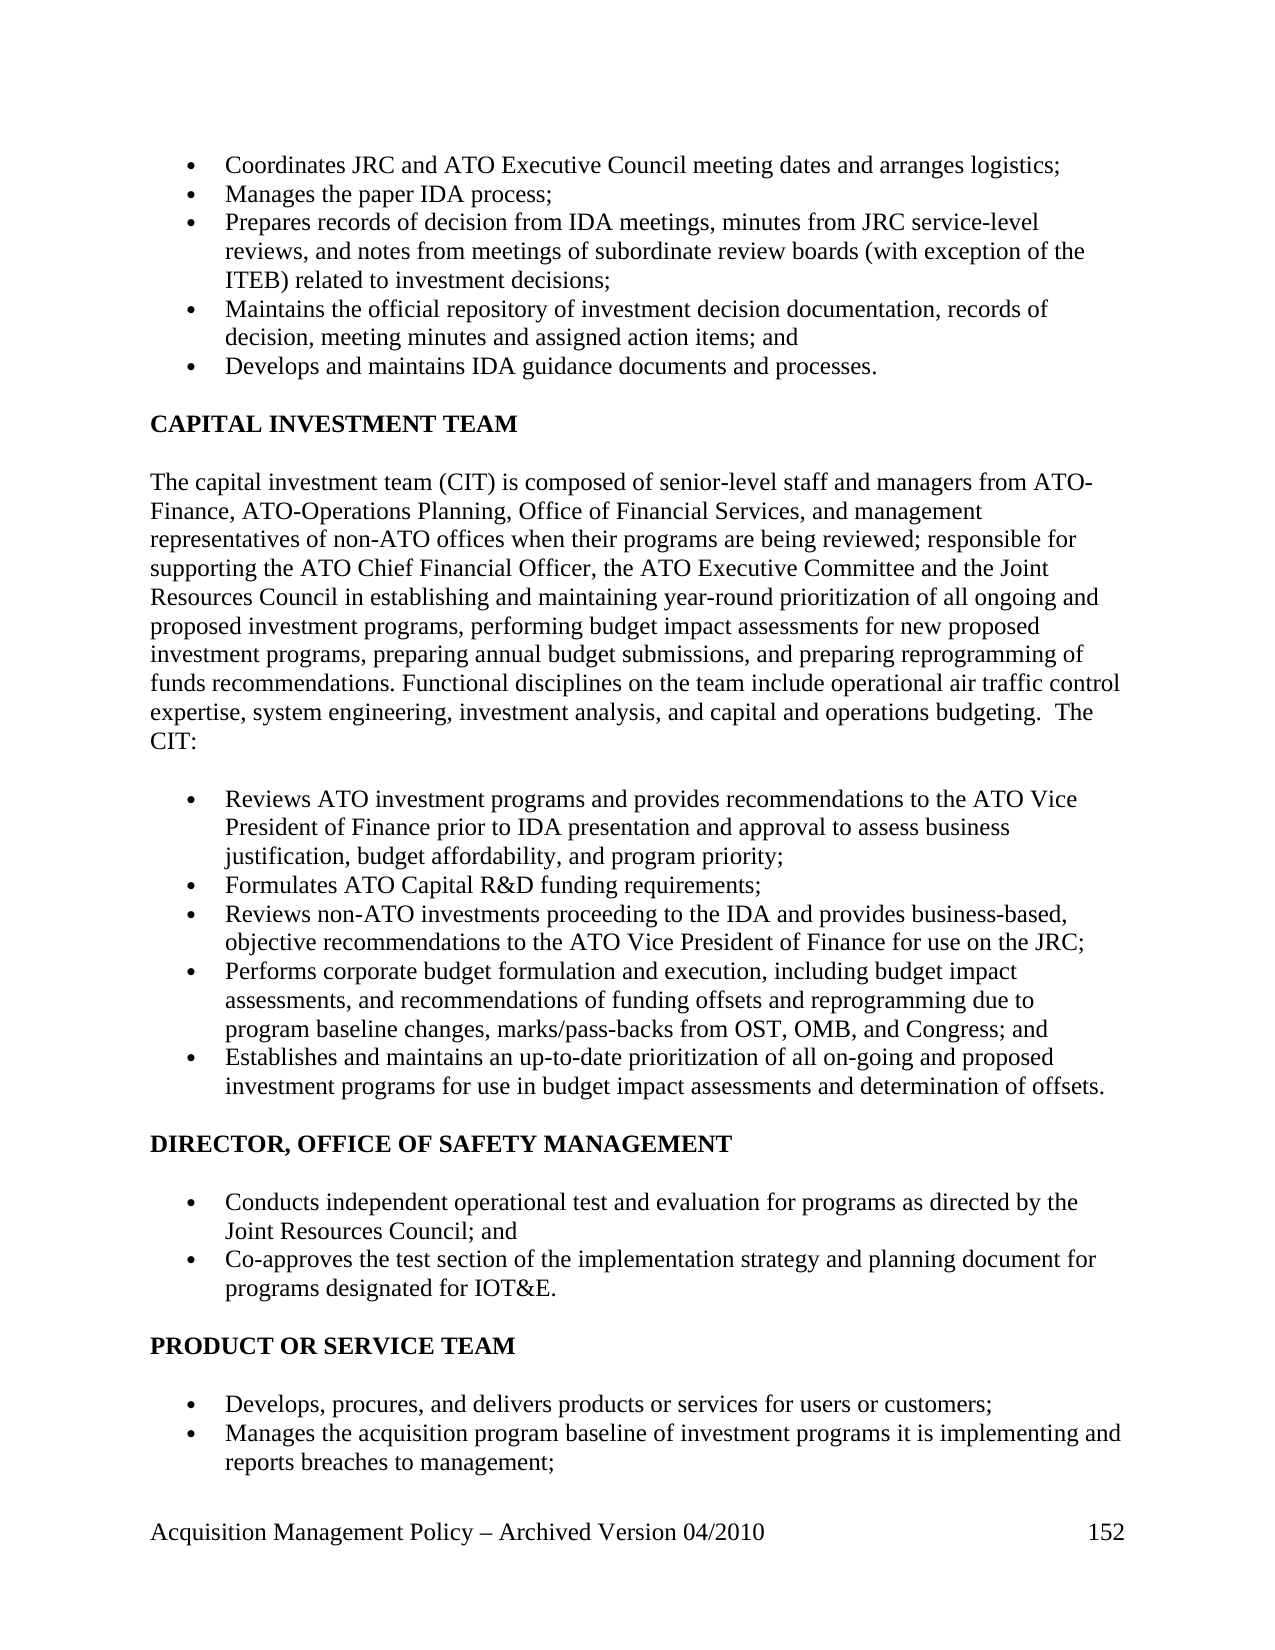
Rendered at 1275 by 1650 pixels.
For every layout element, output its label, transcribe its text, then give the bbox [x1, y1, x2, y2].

text The capital investment team (CIT) is composed of senior-level staff and managers from ATO-Finance, ATO-Operations Planning, Office of Financial Services, and management representatives of non-ATO offices when their programs are being reviewed; responsible for supporting the ATO Chief Financial Officer, the ATO Executive Committee and the Joint Resources Council in establishing and maintaining year-round prioritization of all ongoing and proposed investment programs, performing budget impact assessments for new proposed investment programs, preparing annual budget submissions, and preparing reprogramming of funds recommendations. Functional disciplines on the team include operational air traffic control expertise, system engineering, investment analysis, and capital and operations budgeting. The CIT: [150, 467, 1125, 754]
text CAPITAL INVESTMENT TEAM [150, 409, 1125, 438]
list Reviews non-ATO investments proceeding to the IDA and provides business-based, objective recommendations to the ATO Vice President of Finance for use on the JRC; [187, 899, 1125, 956]
list Conducts independent operational test and evaluation for programs as directed by the Joint Resources Council; and [187, 1187, 1125, 1244]
list Performs corporate budget formulation and execution, including budget impact assessments, and recommendations of funding offsets and reprogramming due to program baseline changes, marks/pass-backs from OST, OMB, and Congress; and [187, 956, 1125, 1042]
text PRODUCT OR SERVICE TEAM [150, 1331, 1125, 1360]
list Prepares records of decision from IDA meetings, minutes from JRC service-level reviews, and notes from meetings of subordinate review boards (with exception of the ITEB) related to investment decisions; [187, 207, 1125, 294]
list Formulates ATO Capital R&D funding requirements; [187, 870, 1125, 899]
list Manages the acquisition program baseline of investment programs it is implementing and reports breaches to management; [187, 1418, 1125, 1475]
list Develops, procures, and delivers products or services for users or customers; [187, 1389, 1125, 1418]
list Reviews ATO investment programs and provides recommendations to the ATO Vice President of Finance prior to IDA presentation and approval to assess business justification, budget affordability, and program priority; [187, 784, 1125, 870]
list Establishes and maintains an up-to-date prioritization of all on-going and proposed investment programs for use in budget impact assessments and determination of offsets. [187, 1042, 1125, 1100]
list Develops and maintains IDA guidance documents and processes. [187, 351, 1125, 380]
list Manages the paper IDA process; [187, 179, 1125, 207]
text DIRECTOR, OFFICE OF SAFETY MANAGEMENT [150, 1129, 1125, 1158]
list Co-approves the test section of the implementation strategy and planning document for programs designated for IOT&E. [187, 1244, 1125, 1302]
list Coordinates JRC and ATO Executive Council meeting dates and arranges logistics; [187, 150, 1125, 179]
list Maintains the official repository of investment decision documentation, records of decision, meeting minutes and assigned action items; and [187, 294, 1125, 351]
